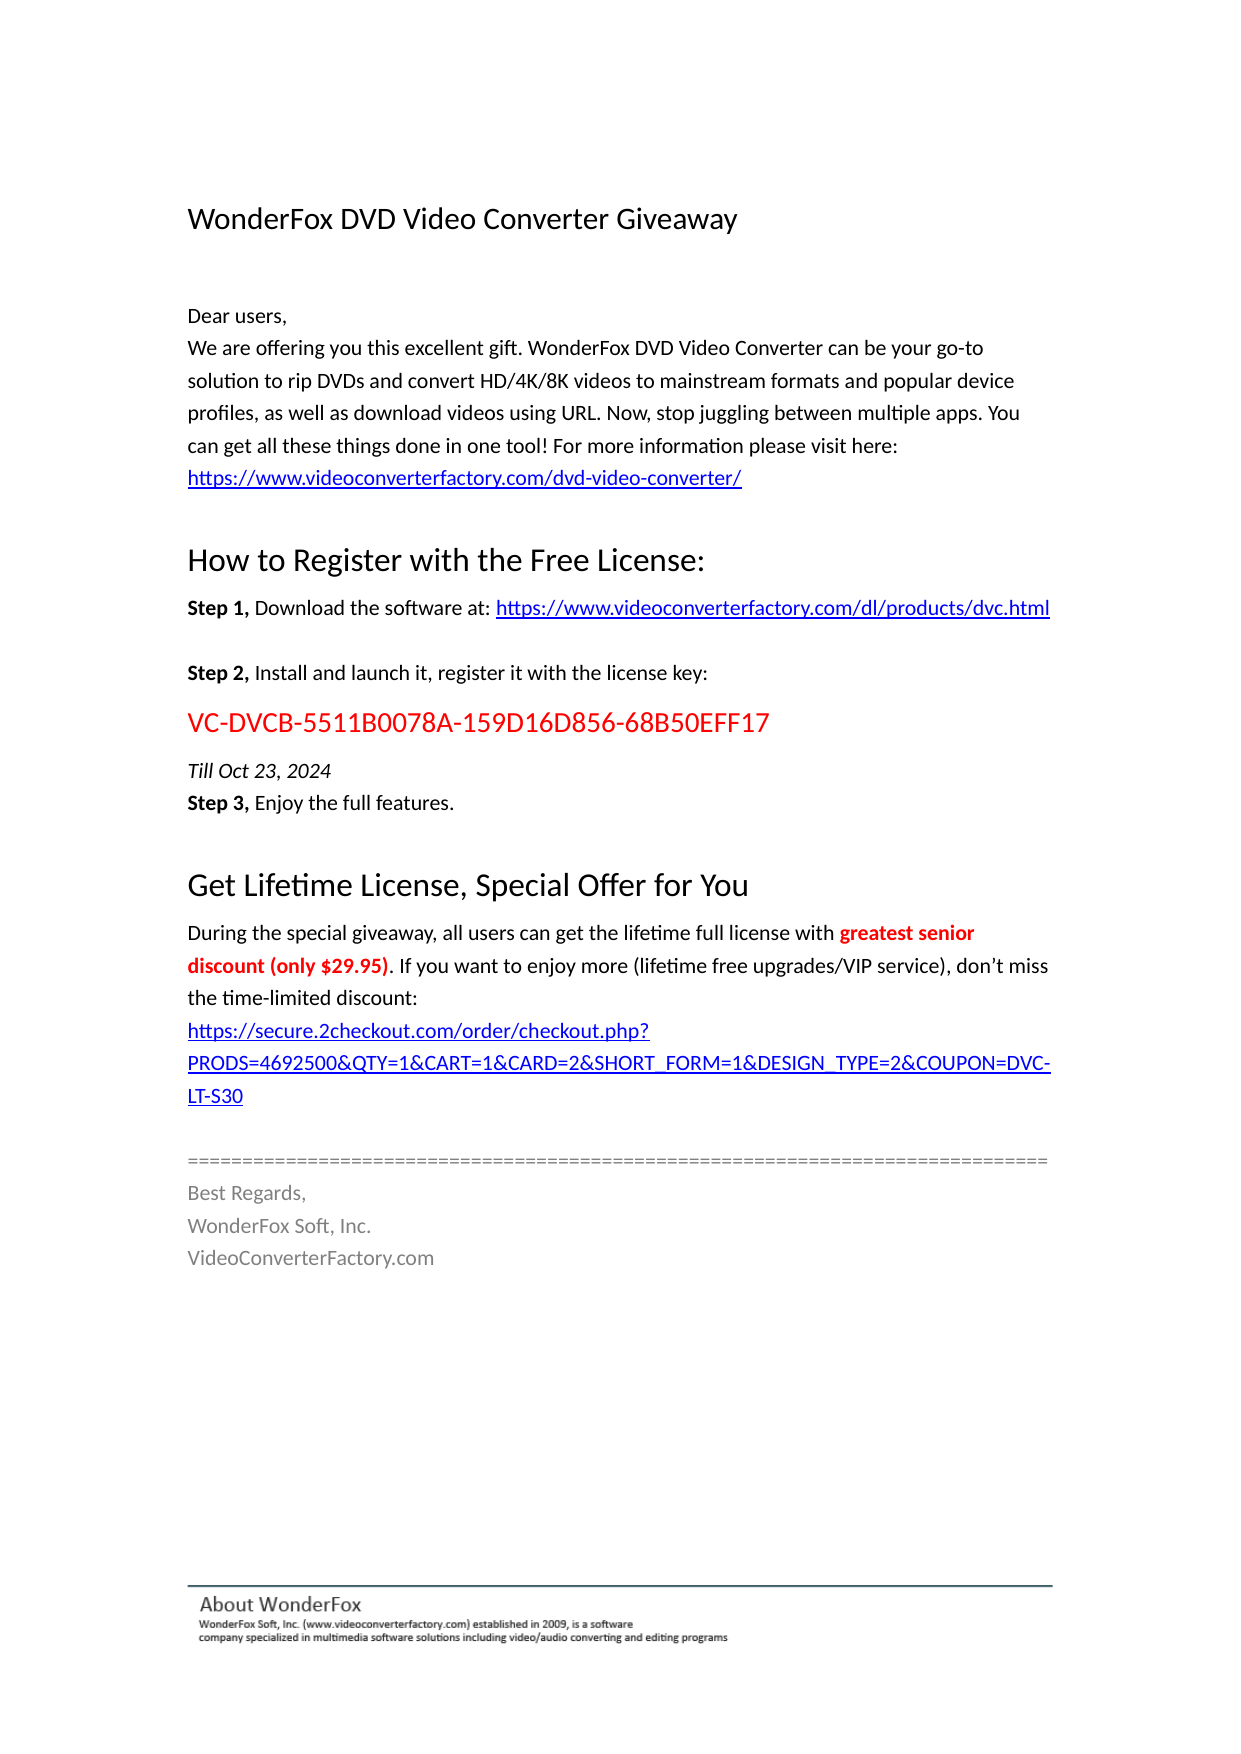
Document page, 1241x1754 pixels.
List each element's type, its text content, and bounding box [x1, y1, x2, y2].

text Step 1, Download the software at: https://www.videoconverterfactory.com/dl/products/dvc.html [187, 592, 1053, 624]
text Till Oct 23, 2024 Step 3, Enjoy the full features. [187, 754, 1053, 819]
text WonderFox DVD Video Converter Giveaway [187, 185, 1053, 250]
text WonderFox Soft, Inc. [187, 1209, 1053, 1242]
text https://secure.2checkout.com/order/checkout.php?PRODS=4692500&QTY=1&CART=1&CARD=2&SHORT_FORM=1&DESIGN_TYPE=2&COUPON=DVC-LT-S30 [187, 1014, 1053, 1112]
text =============================================================================== [187, 1144, 1053, 1177]
picture [187, 1585, 1053, 1651]
text Dear users, [187, 299, 1053, 332]
text Best Regards, [187, 1177, 1053, 1209]
text Step 2, Install and launch it, register it with the license key: [187, 657, 1053, 689]
text During the special giveaway, all users can get the lifetime full license with greatest senior discount (only $29.95). If you want to enjoy more (lifetime free upgrades/VIP service), don’t miss the time-limited discount: [187, 917, 1053, 1014]
text We are offering you this excellent gift. WonderFox DVD Video Converter can be your go-to solution to rip DVDs and convert HD/4K/8K videos to mainstream formats and popular device profiles, as well as download videos using URL. Now, stop juggling between multiple apps. You can get all these things done in one tool! For more information please visit here: https://www.videoconverterfactory.com/dvd-video-converter/ [187, 332, 1053, 494]
text VC-DVCB-5511B0078A-159D16D856-68B50EFF17 [187, 689, 1053, 754]
text Get Lifetime License, Special Offer for You [187, 852, 1053, 917]
text VideoConverterFactory.com [187, 1242, 1053, 1274]
text How to Register with the Free License: [187, 527, 1053, 592]
